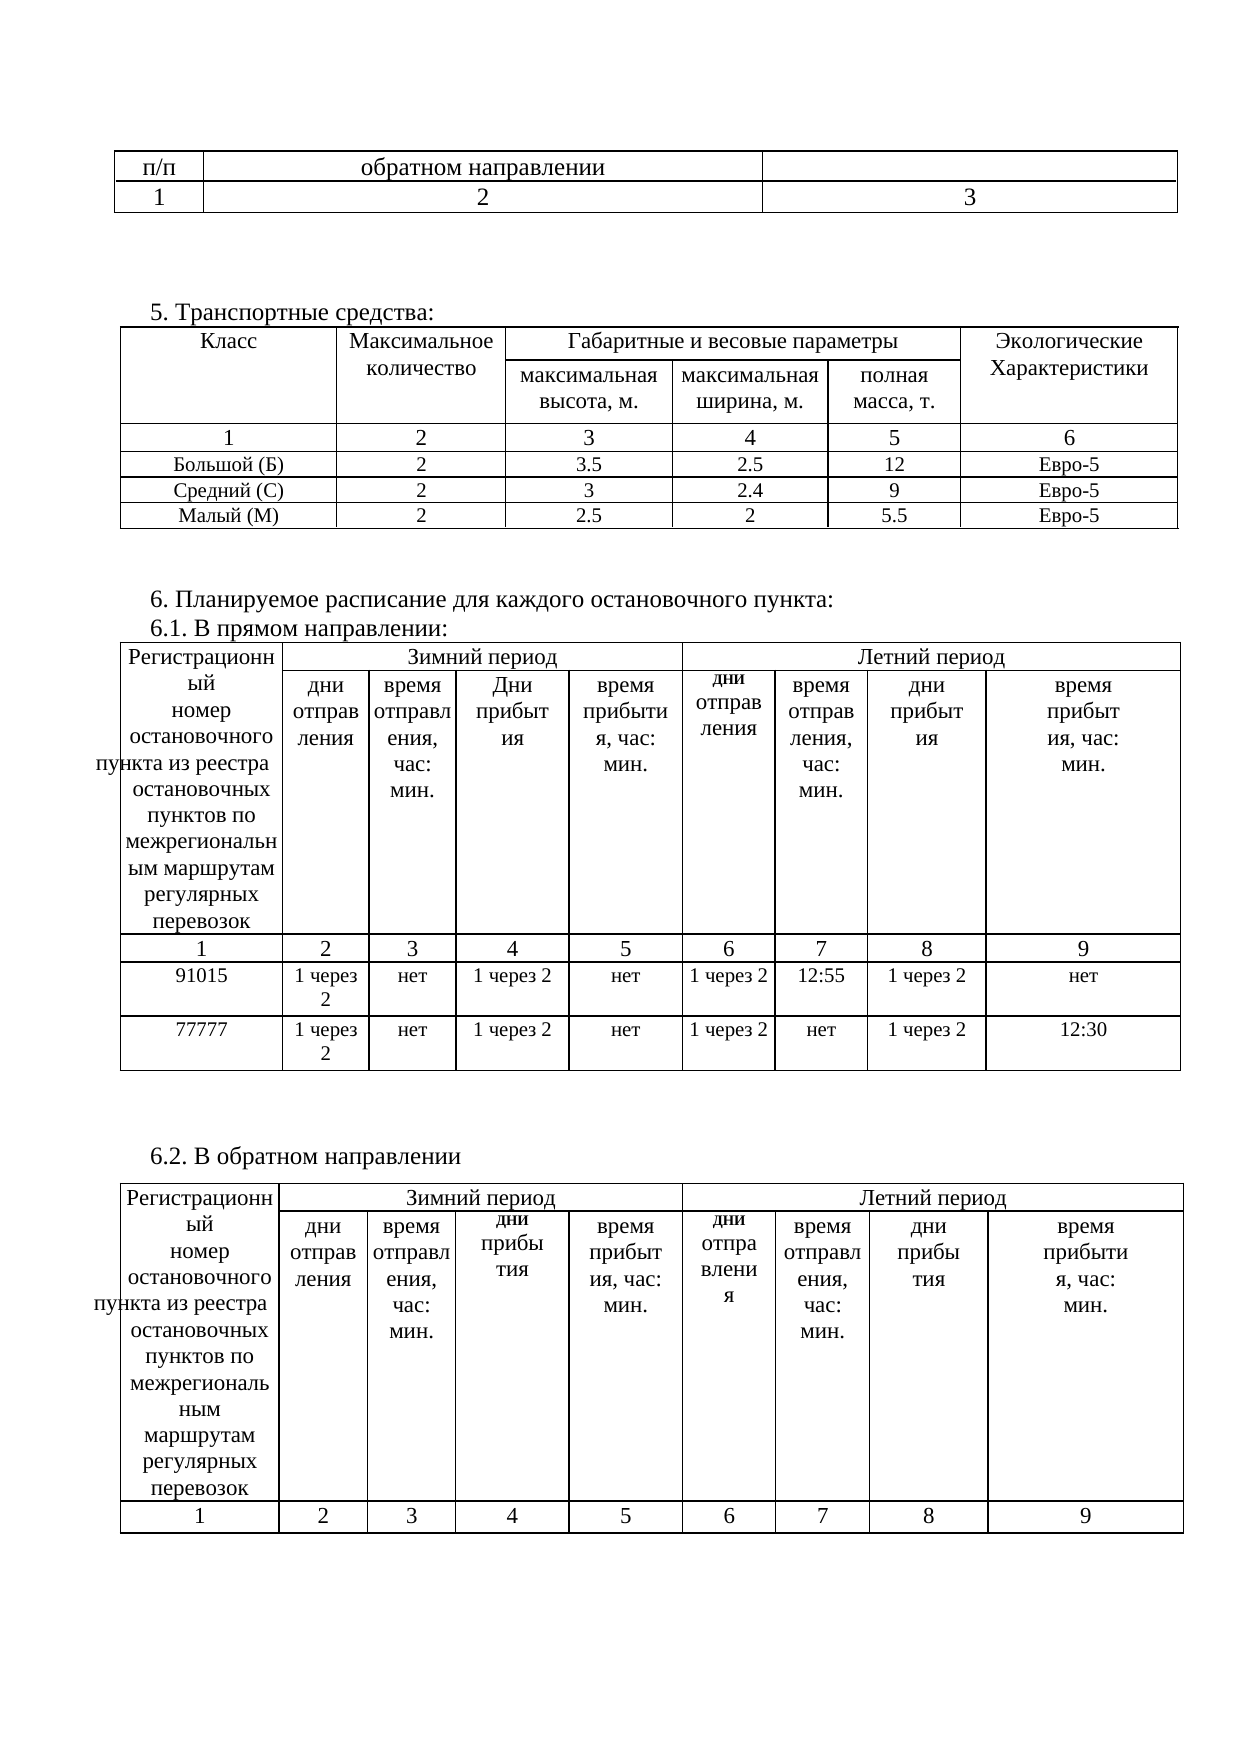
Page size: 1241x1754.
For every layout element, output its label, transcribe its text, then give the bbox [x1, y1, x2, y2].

table_cell нет [987, 963, 1180, 1015]
table_cell 2 [337, 424, 505, 451]
table_cell 6 [683, 1502, 775, 1532]
table_cell 9 [829, 478, 960, 502]
table_header Габаритные и весовые параметры [506, 328, 960, 359]
table_cell время прибыти я, час: мин. [570, 671, 682, 933]
table_cell 12:55 [776, 963, 867, 1015]
table_cell 1 через 2 [457, 1017, 568, 1070]
table_cell Евро-5 [961, 452, 1177, 476]
table_cell 1 через 2 [868, 963, 985, 1015]
table_cell 1 через 2 [283, 963, 368, 1015]
table_cell 3 [506, 424, 672, 451]
table_cell 1 [115, 181, 203, 212]
text 6. Планируемое расписание для каждого остановочного пункта: [150, 584, 1090, 613]
table_cell полная масса, т. [829, 361, 960, 423]
table_cell ДНИ отправ ления [683, 671, 774, 933]
table_cell 1 через 2 [683, 1017, 774, 1070]
table_cell 77777 [121, 1017, 282, 1070]
table_header Экологические Характеристики [961, 328, 1177, 423]
table_header Зимний период [283, 643, 682, 669]
table_cell время отправл ения, час: мин. [370, 671, 455, 933]
table_cell время прибыт ия, час: мин. [987, 671, 1180, 933]
table_cell Дни прибыт ия [457, 671, 568, 933]
table_cell Евро-5 [961, 478, 1177, 502]
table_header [763, 152, 1177, 180]
table_cell дни отправ ления [280, 1212, 367, 1500]
table_cell 1 [121, 935, 282, 961]
table_cell Евро-5 [961, 503, 1177, 527]
table_cell максимальная ширина, м. [673, 361, 827, 423]
table_cell нет [570, 1017, 682, 1070]
table_cell 2.4 [673, 478, 827, 502]
table_cell 1 [121, 1502, 278, 1532]
table_cell 2 [283, 935, 368, 961]
table_cell 8 [868, 935, 985, 961]
table_cell 3.5 [506, 452, 672, 476]
table_cell 1 через 2 [457, 963, 568, 1015]
table_cell 6 [683, 935, 774, 961]
table_cell 9 [989, 1502, 1183, 1532]
table_cell нет [776, 1017, 867, 1070]
table_header Регистрационный номер остановочного пункта из реестра остановочных пунктов по межрегиональным маршрутам регулярных перевозок [121, 643, 282, 933]
table_header N п/п [115, 152, 203, 180]
table_cell время отправл ения, час: мин. [776, 1212, 869, 1500]
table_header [204, 152, 762, 180]
table_cell 2.5 [673, 452, 827, 476]
table_cell 2 [337, 503, 505, 527]
table_cell Малый (М) [121, 503, 336, 527]
table_cell Большой (Б) [121, 452, 336, 476]
table_header Зимний период [280, 1184, 682, 1210]
table_cell 1 через 2 [868, 1017, 985, 1070]
table_cell дни прибы тия [870, 1212, 987, 1500]
table_cell 4 [456, 1502, 568, 1532]
text 5. Транспортные средства: [150, 297, 1090, 326]
table_cell 5 [570, 1502, 682, 1532]
table_cell 1 через 2 [283, 1017, 368, 1070]
table_cell максимальная высота, м. [506, 361, 672, 423]
table_cell 2 [673, 503, 827, 527]
table_cell дни прибыт ия [868, 671, 985, 933]
table_cell 2 [280, 1502, 367, 1532]
table_cell 4 [457, 935, 568, 961]
table_cell нет [370, 963, 455, 1015]
table_cell 1 [121, 424, 336, 451]
table_cell время прибыт ия, час: мин. [570, 1212, 682, 1500]
table_cell Средний (С) [121, 478, 336, 502]
table_cell 12:30 [987, 1017, 1180, 1070]
table_cell ДНИ отпра влени я [683, 1212, 775, 1500]
table_cell 5 [829, 424, 960, 451]
table_cell 2 [337, 478, 505, 502]
table_cell дни отправ ления [283, 671, 368, 933]
table_header Максимальное количество [337, 328, 505, 423]
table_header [121, 1184, 278, 1500]
table_cell ДНИ прибы тия [456, 1212, 568, 1500]
table_cell 2 [204, 182, 762, 212]
table_cell 7 [776, 935, 867, 961]
table_cell 91015 [121, 963, 282, 1015]
table_cell 6 [961, 424, 1177, 451]
table_cell нет [370, 1017, 455, 1070]
table_header Класс [121, 328, 336, 423]
text 6.1. В прямом направлении: [150, 613, 1090, 642]
table_cell 5.5 [829, 503, 960, 527]
table_cell 3 [370, 935, 455, 961]
table_header Летний период [683, 1184, 1183, 1210]
table_cell 9 [987, 935, 1180, 961]
table_cell время прибыти я, час: мин. [989, 1212, 1183, 1500]
table_cell 1 через 2 [683, 963, 774, 1015]
table_cell время отправл ения, час: мин. [368, 1212, 455, 1500]
table_cell 3 [506, 478, 672, 502]
table_cell 12 [829, 452, 960, 476]
table_cell 2.5 [506, 503, 672, 527]
table_cell 3 [763, 180, 1177, 212]
table_cell 7 [776, 1502, 869, 1532]
table_cell 4 [673, 424, 827, 451]
table_cell 2 [337, 452, 505, 476]
text 6.2. В обратном направлении [150, 1141, 1090, 1170]
table_cell 5 [570, 935, 682, 961]
table_cell 3 [368, 1502, 455, 1532]
table_cell нет [570, 963, 682, 1015]
table_cell время отправ ления, час: мин. [776, 671, 867, 933]
table_cell 8 [870, 1502, 987, 1532]
table_header Летний период [683, 643, 1180, 669]
